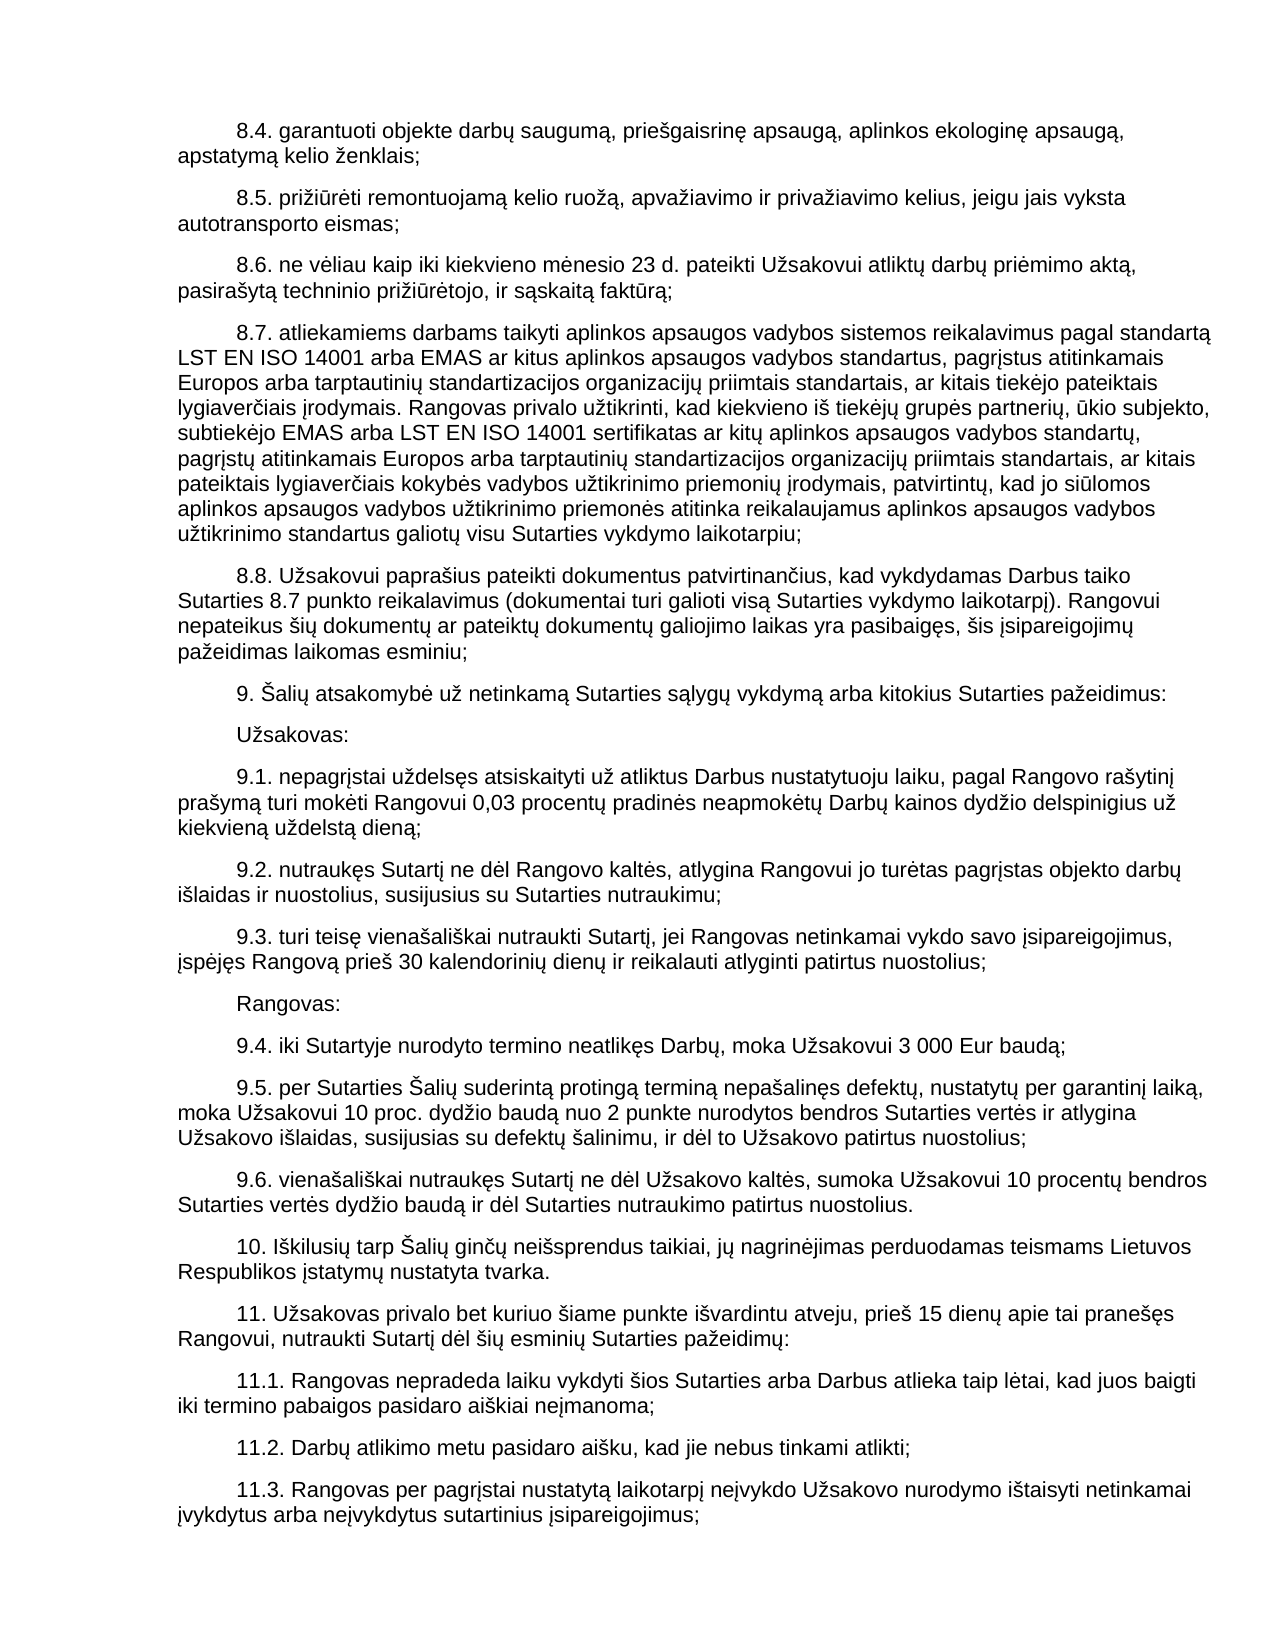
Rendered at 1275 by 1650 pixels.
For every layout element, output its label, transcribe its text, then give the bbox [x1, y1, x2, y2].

text Užsakovas: [177, 722, 1216, 747]
text 11.3. Rangovas per pagrįstai nustatytą laikotarpį neįvykdo Užsakovo nurodymo ištaisyti netinkamai įvykdytus arba neįvykdytus sutartinius įsipareigojimus; [177, 1477, 1216, 1527]
text 8.4. garantuoti objekte darbų saugumą, priešgaisrinę apsaugą, aplinkos ekologinę apsaugą, apstatymą kelio ženklais; [177, 118, 1216, 168]
text 11.2. Darbų atlikimo metu pasidaro aišku, kad jie nebus tinkami atlikti; [177, 1435, 1216, 1460]
text 8.7. atliekamiems darbams taikyti aplinkos apsaugos vadybos sistemos reikalavimus pagal standartą LST EN ISO 14001 arba EMAS ar kitus aplinkos apsaugos vadybos standartus, pagrįstus atitinkamais Europos arba tarptautinių standartizacijos organizacijų priimtais standartais, ar kitais tiekėjo pateiktais lygiaverčiais įrodymais. Rangovas privalo užtikrinti, kad kiekvieno iš tiekėjų grupės partnerių, ūkio subjekto, subtiekėjo EMAS arba LST EN ISO 14001 sertifikatas ar kitų aplinkos apsaugos vadybos standartų, pagrįstų atitinkamais Europos arba tarptautinių standartizacijos organizacijų priimtais standartais, ar kitais pateiktais lygiaverčiais kokybės vadybos užtikrinimo priemonių įrodymais, patvirtintų, kad jo siūlomos aplinkos apsaugos vadybos užtikrinimo priemonės atitinka reikalaujamus aplinkos apsaugos vadybos užtikrinimo standartus galiotų visu Sutarties vykdymo laikotarpiu; [177, 319, 1216, 546]
text 8.6. ne vėliau kaip iki kiekvieno mėnesio 23 d. pateikti Užsakovui atliktų darbų priėmimo aktą, pasirašytą techninio prižiūrėtojo, ir sąskaitą faktūrą; [177, 252, 1216, 303]
text 9.3. turi teisę vienašališkai nutraukti Sutartį, jei Rangovas netinkamai vykdo savo įsipareigojimus, įspėjęs Rangovą prieš 30 kalendorinių dienų ir reikalauti atlyginti patirtus nuostolius; [177, 923, 1216, 974]
text 9.1. nepagrįstai uždelsęs atsiskaityti už atliktus Darbus nustatytuoju laiku, pagal Rangovo rašytinį prašymą turi mokėti Rangovui 0,03 procentų pradinės neapmokėtų Darbų kainos dydžio delspinigius už kiekvieną uždelstą dieną; [177, 764, 1216, 840]
text 10. Iškilusių tarp Šalių ginčų neišsprendus taikiai, jų nagrinėjimas perduodamas teismams Lietuvos Respublikos įstatymų nustatyta tvarka. [177, 1234, 1216, 1284]
text Rangovas: [177, 991, 1216, 1016]
text 9.5. per Sutarties Šalių suderintą protingą terminą nepašalinęs defektų, nustatytų per garantinį laiką, moka Užsakovui 10 proc. dydžio baudą nuo 2 punkte nurodytos bendros Sutarties vertės ir atlygina Užsakovo išlaidas, susijusias su defektų šalinimu, ir dėl to Užsakovo patirtus nuostolius; [177, 1074, 1216, 1150]
text 8.5. prižiūrėti remontuojamą kelio ruožą, apvažiavimo ir privažiavimo kelius, jeigu jais vyksta autotransporto eismas; [177, 185, 1216, 236]
text 9. Šalių atsakomybė už netinkamą Sutarties sąlygų vykdymą arba kitokius Sutarties pažeidimus: [177, 680, 1216, 706]
text 11.1. Rangovas nepradeda laiku vykdyti šios Sutarties arba Darbus atlieka taip lėtai, kad juos baigti iki termino pabaigos pasidaro aiškiai neįmanoma; [177, 1368, 1216, 1418]
text 9.4. iki Sutartyje nurodyto termino neatlikęs Darbų, moka Užsakovui 3 000 Eur baudą; [177, 1032, 1216, 1058]
text 9.2. nutraukęs Sutartį ne dėl Rangovo kaltės, atlygina Rangovui jo turėtas pagrįstas objekto darbų išlaidas ir nuostolius, susijusius su Sutarties nutraukimu; [177, 856, 1216, 907]
text 8.8. Užsakovui paprašius pateikti dokumentus patvirtinančius, kad vykdydamas Darbus taiko Sutarties 8.7 punkto reikalavimus (dokumentai turi galioti visą Sutarties vykdymo laikotarpį). Rangovui nepateikus šių dokumentų ar pateiktų dokumentų galiojimo laikas yra pasibaigęs, šis įsipareigojimų pažeidimas laikomas esminiu; [177, 563, 1216, 664]
text 11. Užsakovas privalo bet kuriuo šiame punkte išvardintu atveju, prieš 15 dienų apie tai pranešęs Rangovui, nutraukti Sutartį dėl šių esminių Sutarties pažeidimų: [177, 1301, 1216, 1351]
text 9.6. vienašališkai nutraukęs Sutartį ne dėl Užsakovo kaltės, sumoka Užsakovui 10 procentų bendros Sutarties vertės dydžio baudą ir dėl Sutarties nutraukimo patirtus nuostolius. [177, 1167, 1216, 1217]
